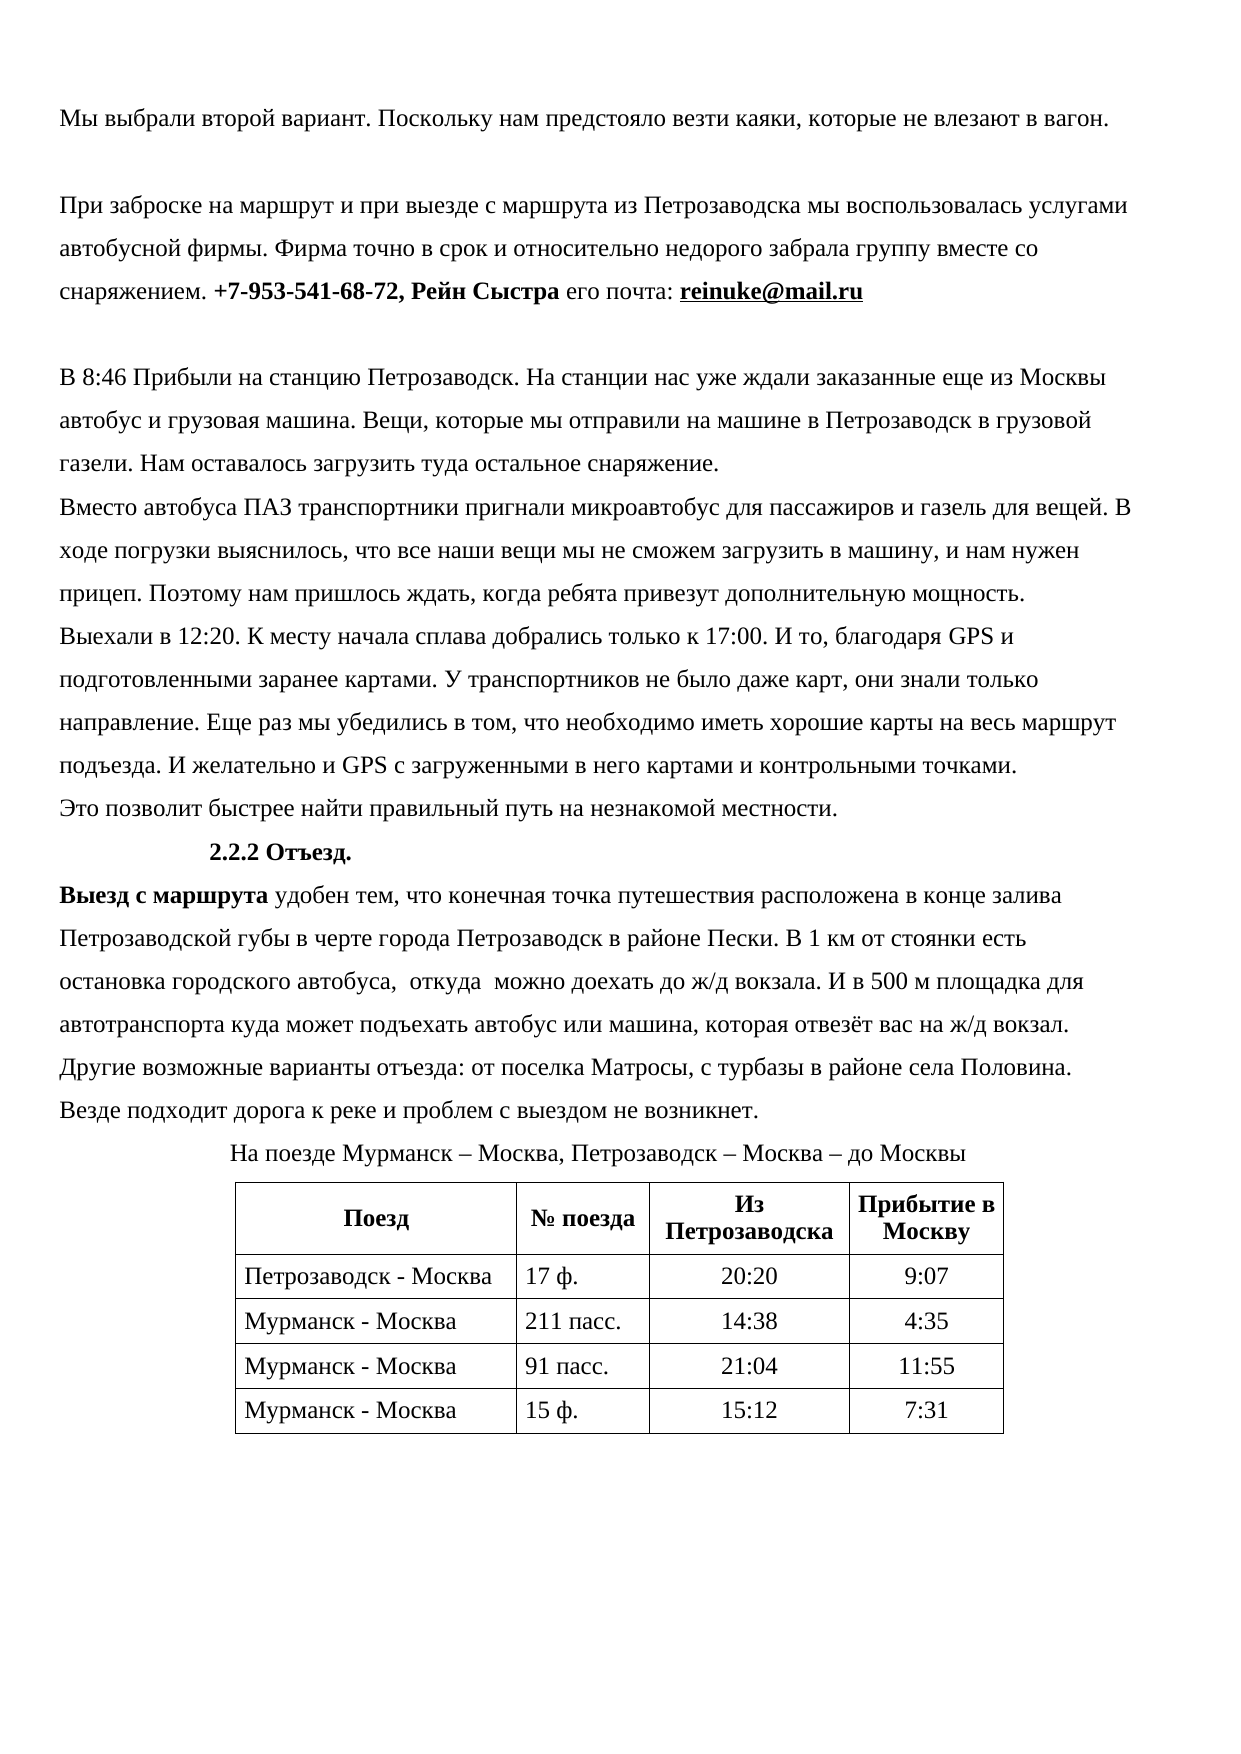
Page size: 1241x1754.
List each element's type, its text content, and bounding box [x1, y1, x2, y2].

table_cell 91 пасс. [517, 1344, 649, 1388]
table_cell Мурманск - Москва [236, 1389, 516, 1433]
table_cell 11:55 [850, 1344, 1003, 1388]
table_cell 4:35 [850, 1299, 1003, 1343]
table_header Прибытие в Москву [850, 1183, 1003, 1253]
table_cell 15:12 [650, 1389, 849, 1433]
table_cell Петрозаводск - Москва [236, 1255, 516, 1298]
table_cell 21:04 [650, 1344, 849, 1388]
text 2.2.2 Отъезд. [134, 837, 1137, 865]
table_cell 17 ф. [517, 1255, 649, 1298]
table_header № поезда [517, 1183, 649, 1253]
table_cell 7:31 [850, 1389, 1003, 1433]
table_cell 211 пасс. [517, 1299, 649, 1343]
text На поезде Мурманск – Москва, Петрозаводск – Москва – до Москвы [59, 1138, 1137, 1167]
text Другие возможные варианты отъезда: от поселка Матросы, с турбазы в районе села Половина. Везде подходит дорога к реке и проблем с выездом не возникнет. [59, 1052, 1137, 1124]
table_header Поезд [236, 1183, 516, 1253]
table_cell 15 ф. [517, 1389, 649, 1433]
text Мы выбрали второй вариант. Поскольку нам предстояло везти каяки, которые не влезают в вагон. [59, 103, 1137, 132]
table_cell Мурманск - Москва [236, 1299, 516, 1343]
text Выезд с маршрута удобен тем, что конечная точка путешествия расположена в конце залива Петрозаводской губы в черте города Петрозаводск в районе Пески. В 1 км от стоянки есть остановка городского автобуса, откуда можно доехать до ж/д вокзала. И в 500 м площадка для автотранспорта куда может подъехать автобус или машина, которая отвезёт вас на ж/д вокзал. [59, 880, 1137, 1038]
table_header Из Петрозаводска [650, 1183, 849, 1253]
table_cell Мурманск - Москва [236, 1344, 516, 1388]
table_cell 20:20 [650, 1255, 849, 1298]
text В 8:46 Прибыли на станцию Петрозаводск. На станции нас уже ждали заказанные еще из Москвы автобус и грузовая машина. Вещи, которые мы отправили на машине в Петрозаводск в грузовой газели. Нам оставалось загрузить туда остальное снаряжение. [59, 362, 1137, 477]
text Вместо автобуса ПАЗ транспортники пригнали микроавтобус для пассажиров и газель для вещей. В ходе погрузки выяснилось, что все наши вещи мы не сможем загрузить в машину, и нам нужен прицеп. Поэтому нам пришлось ждать, когда ребята привезут дополнительную мощность. Выехали в 12:20. К месту начала сплава добрались только к 17:00. И то, благодаря GPS и подготовленными заранее картами. У транспортников не было даже карт, они знали только направление. Еще раз мы убедились в том, что необходимо иметь хорошие карты на весь маршрут подъезда. И желательно и GPS с загруженными в него картами и контрольными точками. [59, 492, 1137, 779]
text Это позволит быстрее найти правильный путь на незнакомой местности. [59, 793, 1137, 822]
table_cell 14:38 [650, 1299, 849, 1343]
table_cell 9:07 [850, 1255, 1003, 1298]
text При заброске на маршрут и при выезде с маршрута из Петрозаводска мы воспользовалась услугами автобусной фирмы. Фирма точно в срок и относительно недорого забрала группу вместе со снаряжением. +7-953-541-68-72, Рейн Сыстра его почта: reinuke@mail.ru [59, 190, 1137, 305]
